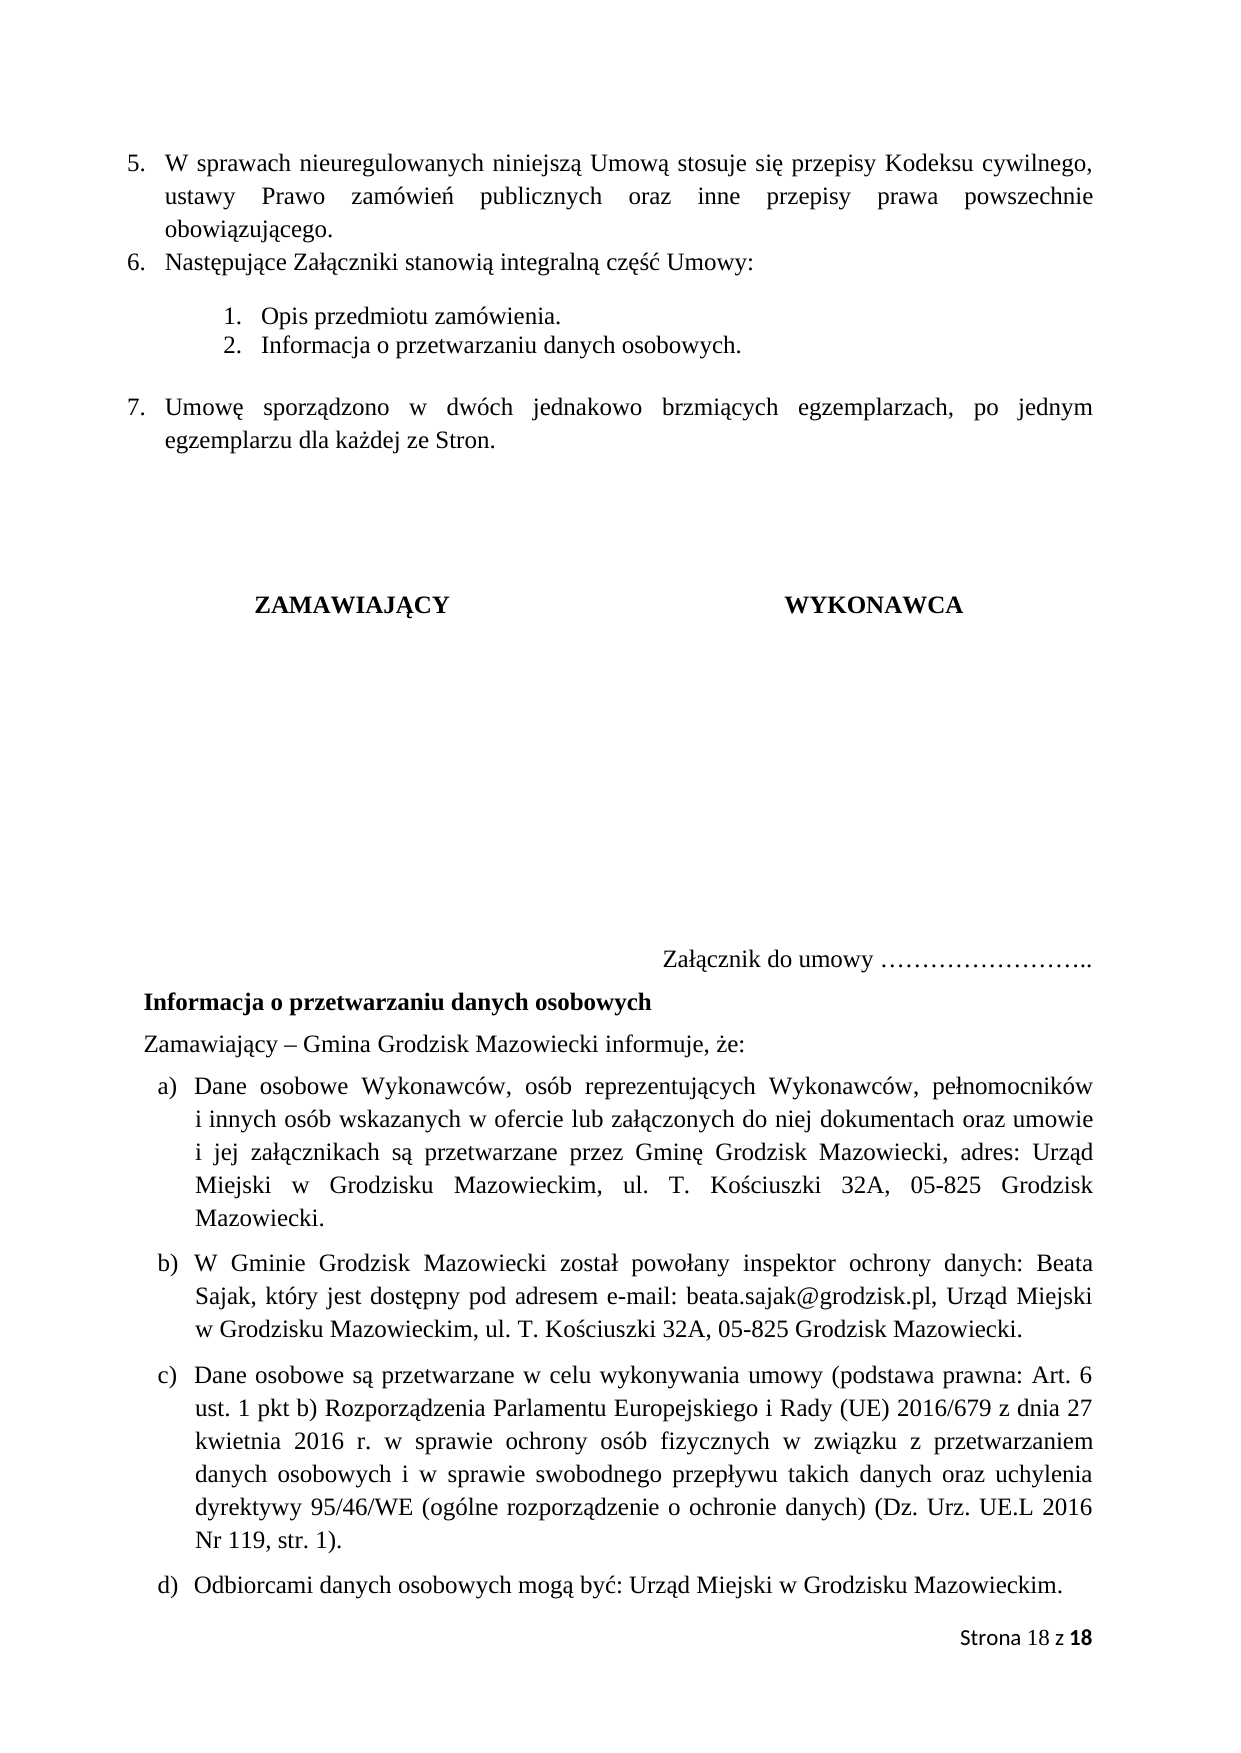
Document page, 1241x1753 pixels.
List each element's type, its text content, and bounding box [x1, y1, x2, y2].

list W sprawach nieuregulowanych niniejszą Umową stosuje się przepisy Kodeksu cywilnego, ustawy Prawo zamówień publicznych oraz inne przepisy prawa powszechnie obowiązującego. [127, 148, 1093, 243]
text Załącznik do umowy …………………….. [662, 944, 1115, 973]
text Zamawiający – Gmina Grodzisk Mazowiecki informuje, że: [143, 1029, 1115, 1057]
list Odbiorcami danych osobowych mogą być: Urząd Miejski w Grodzisku Mazowieckim. [157, 1571, 1115, 1599]
list Informacja o przetwarzaniu danych osobowych. [223, 330, 1115, 358]
list Opis przedmiotu zamówienia. [223, 301, 1115, 330]
list Dane osobowe są przetwarzane w celu wykonywania umowy (podstawa prawna: Art. 6 ust. 1 pkt b) Rozporządzenia Parlamentu Europejskiego i Rady (UE) 2016/679 z dnia 27 kwietnia 2016 r. w sprawie ochrony osób fizycznych w związku z przetwarzaniem danych osobowych i w sprawie swobodnego przepływu takich danych oraz uchylenia dyrektywy 95/46/WE (ogólne rozporządzenie o ochronie danych) (Dz. Urz. UE.L 2016 Nr 119, str. 1). [157, 1360, 1093, 1554]
list Dane osobowe Wykonawców, osób reprezentujących Wykonawców, pełnomocników i innych osób wskazanych w ofercie lub załączonych do niej dokumentach oraz umowie i jej załącznikach są przetwarzane przez Gminę Grodzisk Mazowiecki, adres: Urząd Miejski w Grodzisku Mazowieckim, ul. T. Kościuszki 32A, 05-825 Grodzisk Mazowiecki. [157, 1071, 1093, 1232]
list W Gminie Grodzisk Mazowiecki został powołany inspektor ochrony danych: Beata Sajak, który jest dostępny pod adresem e-mail: beata.sajak@grodzisk.pl, Urząd Miejski w Grodzisku Mazowieckim, ul. T. Kościuszki 32A, 05-825 Grodzisk Mazowiecki. [157, 1248, 1093, 1343]
text ZAMAWIAJĄCY WYKONAWCA [102, 590, 1115, 619]
list Umowę sporządzono w dwóch jednakowo brzmiących egzemplarzach, po jednym egzemplarzu dla każdej ze Stron. [127, 392, 1093, 453]
list Następujące Załączniki stanowią integralną część Umowy: [127, 247, 1115, 276]
text Informacja o przetwarzaniu danych osobowych [143, 987, 1115, 1015]
